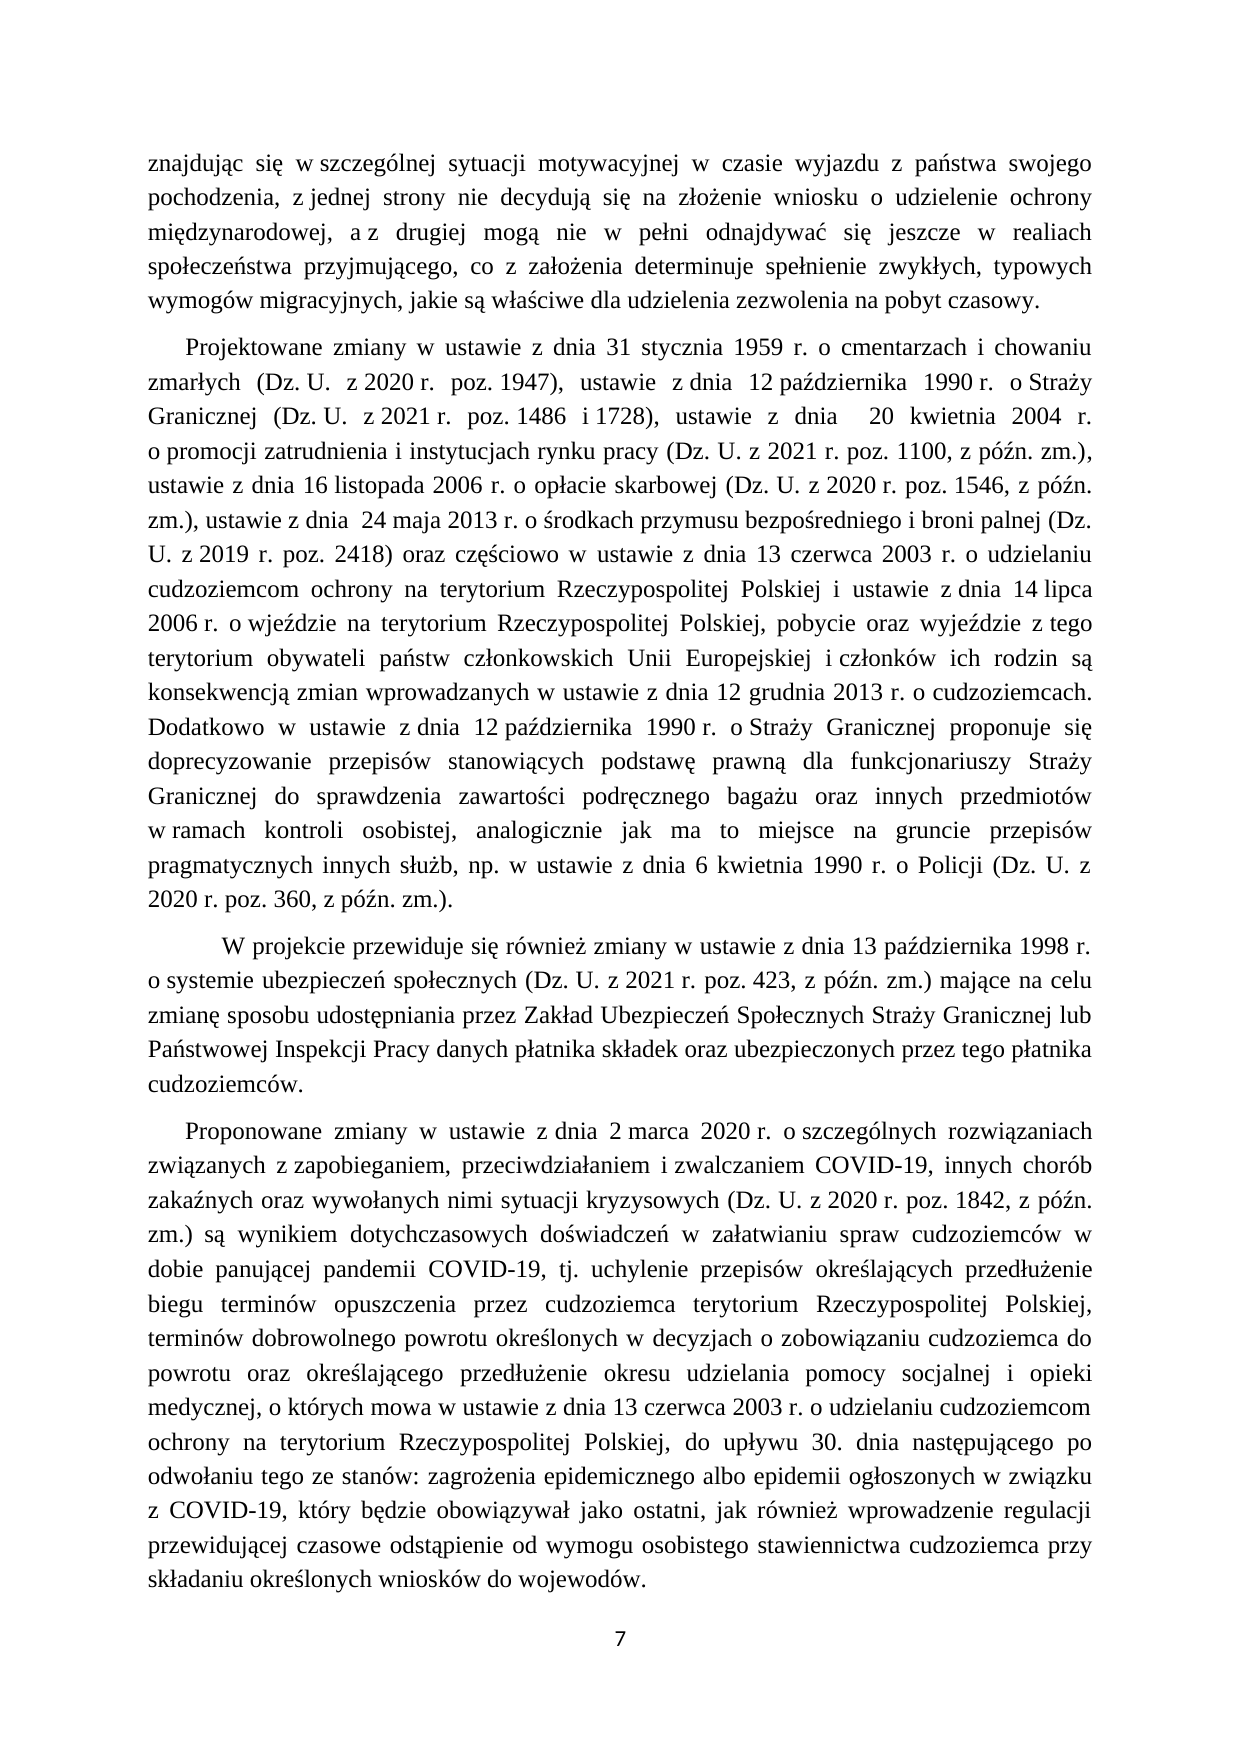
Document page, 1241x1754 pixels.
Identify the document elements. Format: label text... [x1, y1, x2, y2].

list Proponowane zmiany w ustawie z dnia 2 marca 2020 r. o szczególnych rozwiązaniach związanych z zapobieganiem, przeciwdziałaniem i zwalczaniem COVID-19, innych chorób zakaźnych oraz wywołanych nimi sytuacji kryzysowych (Dz. U. z 2020 r. poz. 1842, z późn. zm.) są wynikiem dotychczasowych doświadczeń w załatwianiu spraw cudzoziemców w dobie panującej pandemii COVID-19, tj. uchylenie przepisów określających przedłużenie biegu terminów opuszczenia przez cudzoziemca terytorium Rzeczypospolitej Polskiej, terminów dobrowolnego powrotu określonych w decyzjach o zobowiązaniu cudzoziemca do powrotu oraz określającego przedłużenie okresu udzielania pomocy socjalnej i opieki medycznej, o których mowa w ustawie z dnia 13 czerwca 2003 r. o udzielaniu cudzoziemcom ochrony na terytorium Rzeczypospolitej Polskiej, do upływu 30. dnia następującego po odwołaniu tego ze stanów: zagrożenia epidemicznego albo epidemii ogłoszonych w związku z COVID-19, który będzie obowiązywał jako ostatni, jak również wprowadzenie regulacji przewidującej czasowe odstąpienie od wymogu osobistego stawiennictwa cudzoziemca przy składaniu określonych wniosków do wojewodów. [148, 1116, 1093, 1593]
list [148, 148, 1093, 314]
list Projektowane zmiany w ustawie z dnia 31 stycznia 1959 r. o cmentarzach i chowaniu zmarłych (Dz. U. z 2020 r. poz. 1947), ustawie z dnia 12 października 1990 r. o Straży Granicznej (Dz. U. z 2021 r. poz. 1486 i 1728), ustawie z dnia 20 kwietnia 2004 r. o promocji zatrudnienia i instytucjach rynku pracy (Dz. U. z 2021 r. poz. 1100, z późn. zm.), ustawie z dnia 16 listopada 2006 r. o opłacie skarbowej (Dz. U. z 2020 r. poz. 1546, z późn. zm.), ustawie z dnia 24 maja 2013 r. o środkach przymusu bezpośredniego i broni palnej (Dz. U. z 2019 r. poz. 2418) oraz częściowo w ustawie z dnia 13 czerwca 2003 r. o udzielaniu cudzoziemcom ochrony na terytorium Rzeczypospolitej Polskiej i ustawie z dnia 14 lipca 2006 r. o wjeździe na terytorium Rzeczypospolitej Polskiej, pobycie oraz wyjeździe z tego terytorium obywateli państw członkowskich Unii Europejskiej i członków ich rodzin są konsekwencją zmian wprowadzanych w ustawie z dnia 12 grudnia 2013 r. o cudzoziemcach. Dodatkowo w ustawie z dnia 12 października 1990 r. o Straży Granicznej proponuje się doprecyzowanie przepisów stanowiących podstawę prawną dla funkcjonariuszy Straży Granicznej do sprawdzenia zawartości podręcznego bagażu oraz innych przedmiotów w ramach kontroli osobistej, analogicznie jak ma to miejsce na gruncie przepisów pragmatycznych innych służb, np. w ustawie z dnia 6 kwietnia 1990 r. o Policji (Dz. U. z 2020 r. poz. 360, z późn. zm.). [148, 332, 1093, 913]
text W projekcie przewiduje się również zmiany w ustawie z dnia 13 października 1998 r. o systemie ubezpieczeń społecznych (Dz. U. z 2021 r. poz. 423, z późn. zm.) mające na celu zmianę sposobu udostępniania przez Zakład Ubezpieczeń Społecznych Straży Granicznej lub Państwowej Inspekcji Pracy danych płatnika składek oraz ubezpieczonych przez tego płatnika cudzoziemców. [148, 931, 1093, 1098]
